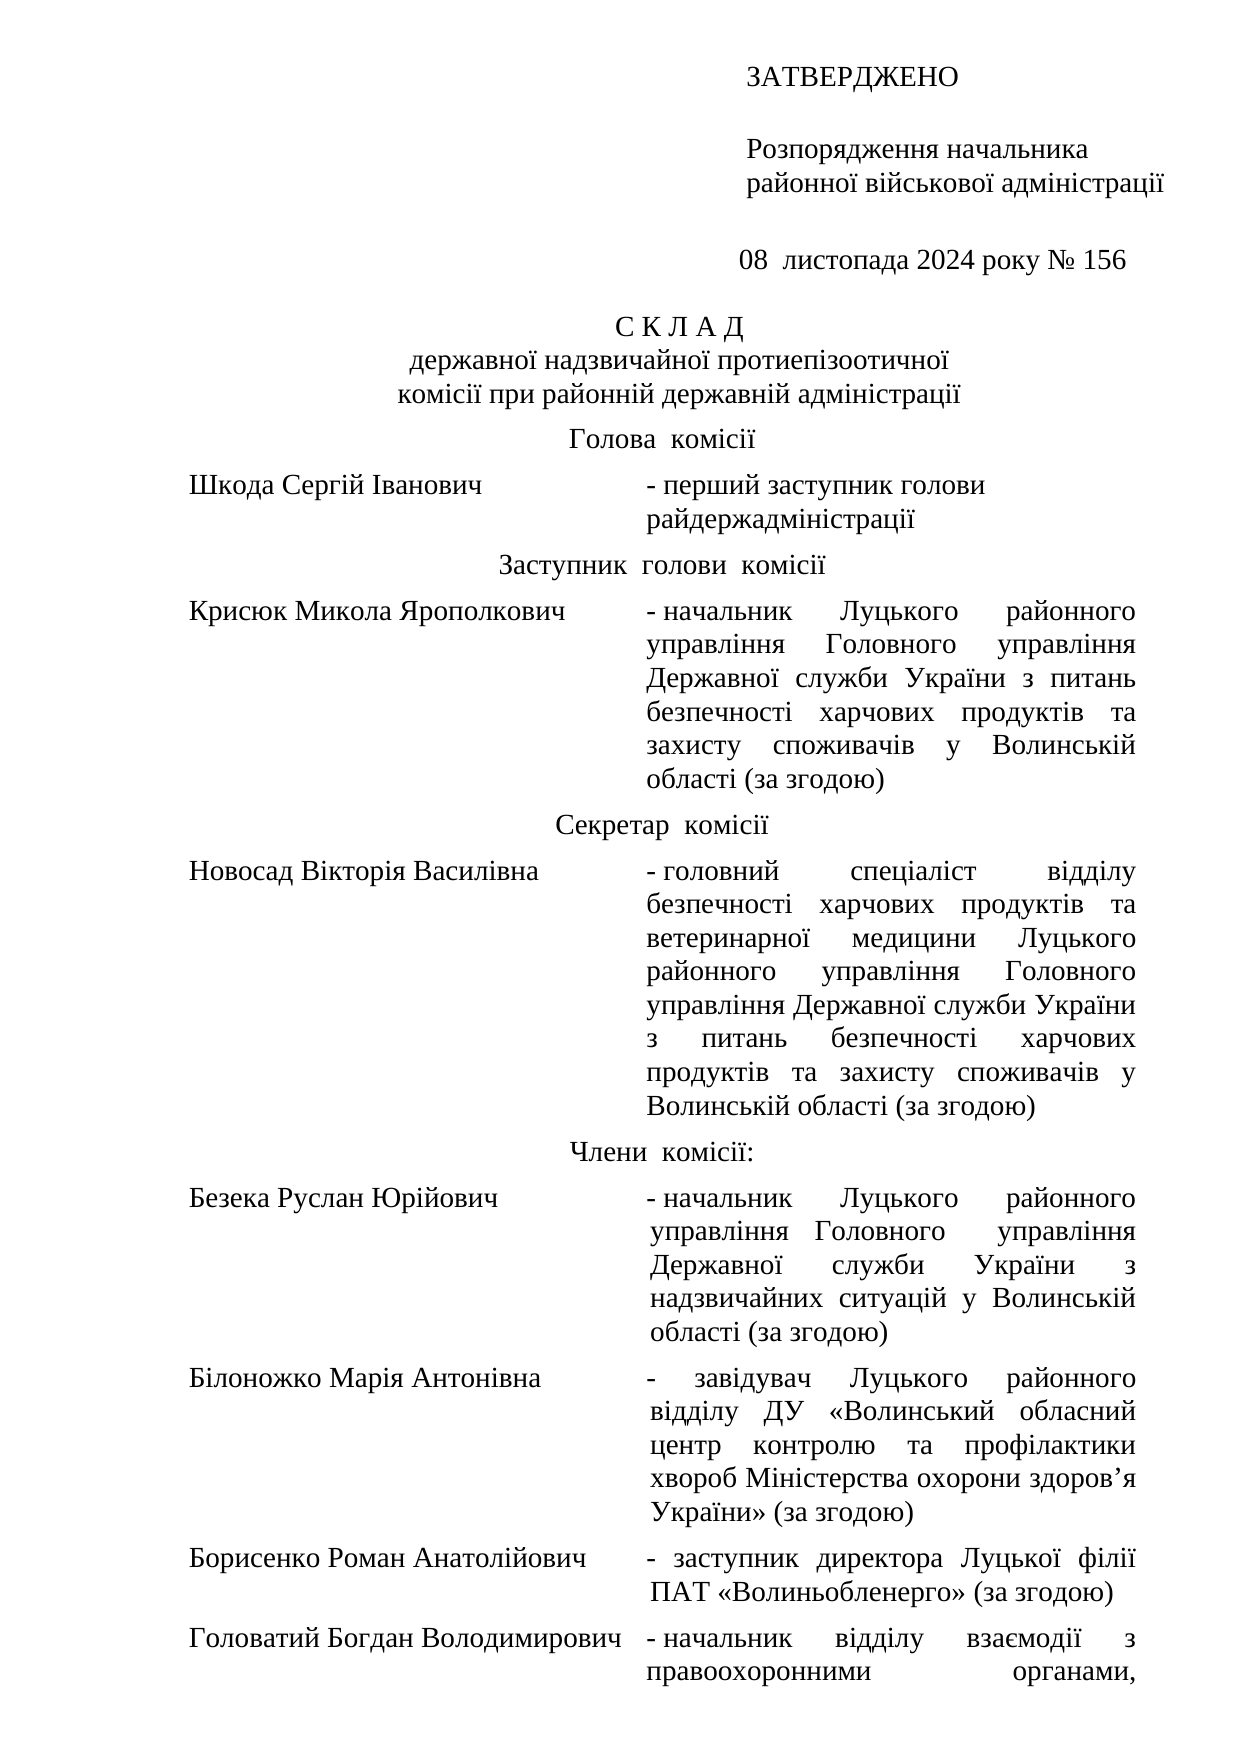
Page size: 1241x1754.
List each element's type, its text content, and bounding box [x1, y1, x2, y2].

table_cell - начальник Луцького районного управління Головного управління Державної служби України з питань безпечності харчових продуктів та захисту споживачів у Волинській області (за згодою) [635, 593, 1147, 794]
text комісії при районній державній адміністрації [177, 376, 1181, 409]
table_cell Крисюк Микола Ярополкович [177, 593, 635, 794]
text державної надзвичайної протиепізоотичної [177, 342, 1181, 376]
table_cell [635, 1620, 1147, 1687]
table_cell Білоножко Марія Антонівна [177, 1360, 635, 1540]
table_cell - начальник Луцького районного управління Головного управління Державної служби України з надзвичайних ситуацій у Волинській області (за згодою) [635, 1180, 1147, 1360]
table_cell Борисенко Роман Анатолійович [177, 1540, 635, 1620]
table_cell Секретар комісії [177, 794, 1147, 853]
table_header Голова комісії [177, 421, 1147, 467]
table_cell Безека Руслан Юрійович [177, 1180, 635, 1360]
text районної військової адміністрації [177, 165, 1181, 198]
table_cell Члени комісії: [177, 1121, 1147, 1180]
text С К Л А Д [177, 309, 1181, 342]
table_cell - заступник директора Луцької філії ПАТ «Волиньобленерго» (за згодою) [635, 1540, 1147, 1620]
table_cell Заступник голови комісії [177, 535, 1147, 593]
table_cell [177, 1620, 635, 1687]
text ЗАТВЕРДЖЕНО [177, 59, 1181, 93]
table_cell - головний спеціаліст відділу безпечності харчових продуктів та ветеринарної медицини Луцького районного управління Головного управління Державної служби України з питань безпечності харчових продуктів та захисту споживачів у Волинській області (за згодою) [635, 853, 1147, 1121]
table_cell - перший заступник голови райдержадміністрації [635, 468, 1147, 534]
table_cell Шкода Сергій Іванович [177, 468, 635, 534]
table_cell Новосад Вікторія Василівна [177, 853, 635, 1121]
table_cell - завідувач Луцького районного відділу ДУ «Волинський обласний центр контролю та профілактики хвороб Міністерства охорони здоров’я України» (за згодою) [635, 1360, 1147, 1540]
text 08 листопада 2024 року № 156 [177, 242, 1181, 275]
text Розпорядження начальника [177, 131, 1181, 165]
